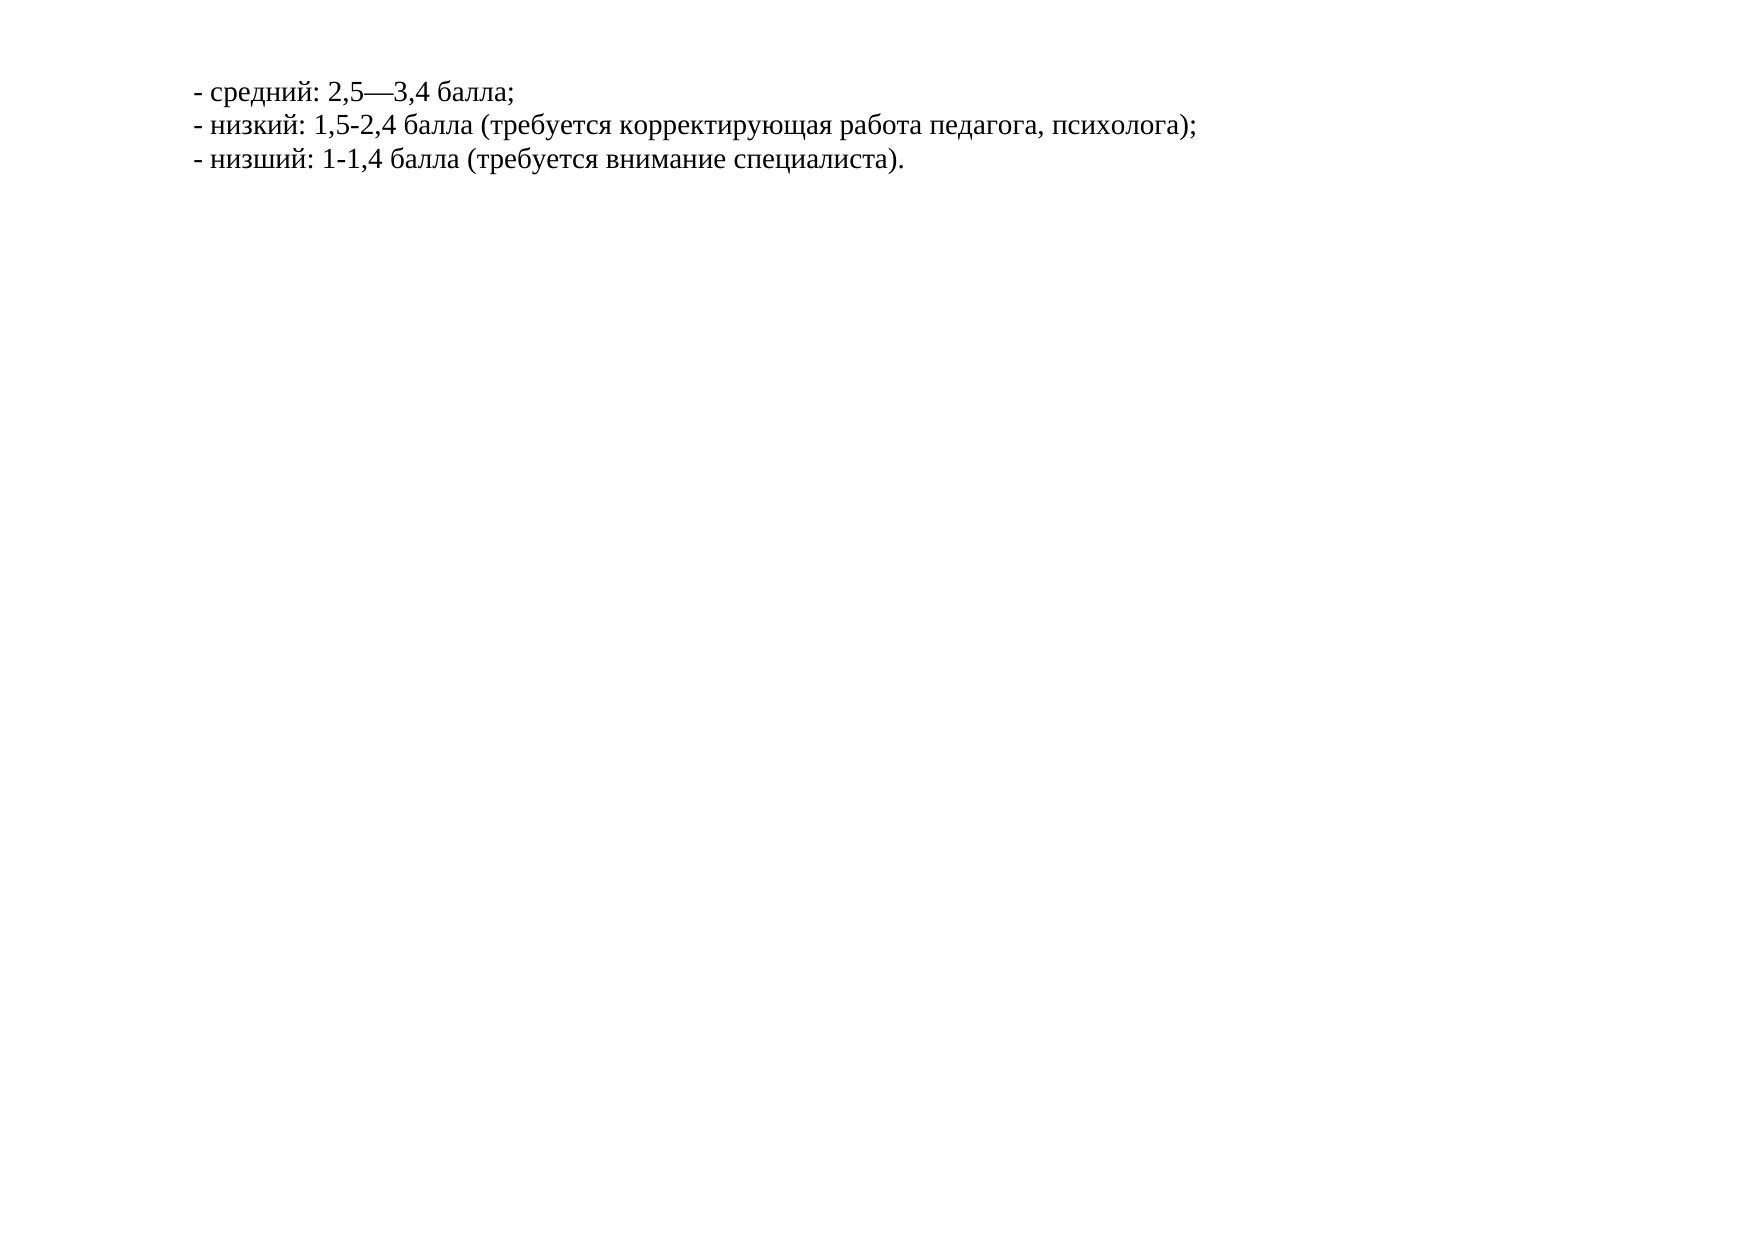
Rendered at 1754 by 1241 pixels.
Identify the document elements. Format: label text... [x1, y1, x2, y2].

list - низший: 1-1,4 балла (требуется внимание специалиста). [193, 141, 1636, 174]
list - средний: 2,5—3,4 балла; [193, 74, 1636, 107]
list - низкий: 1,5-2,4 балла (требуется корректирующая работа педагога, психолога); [193, 107, 1636, 141]
